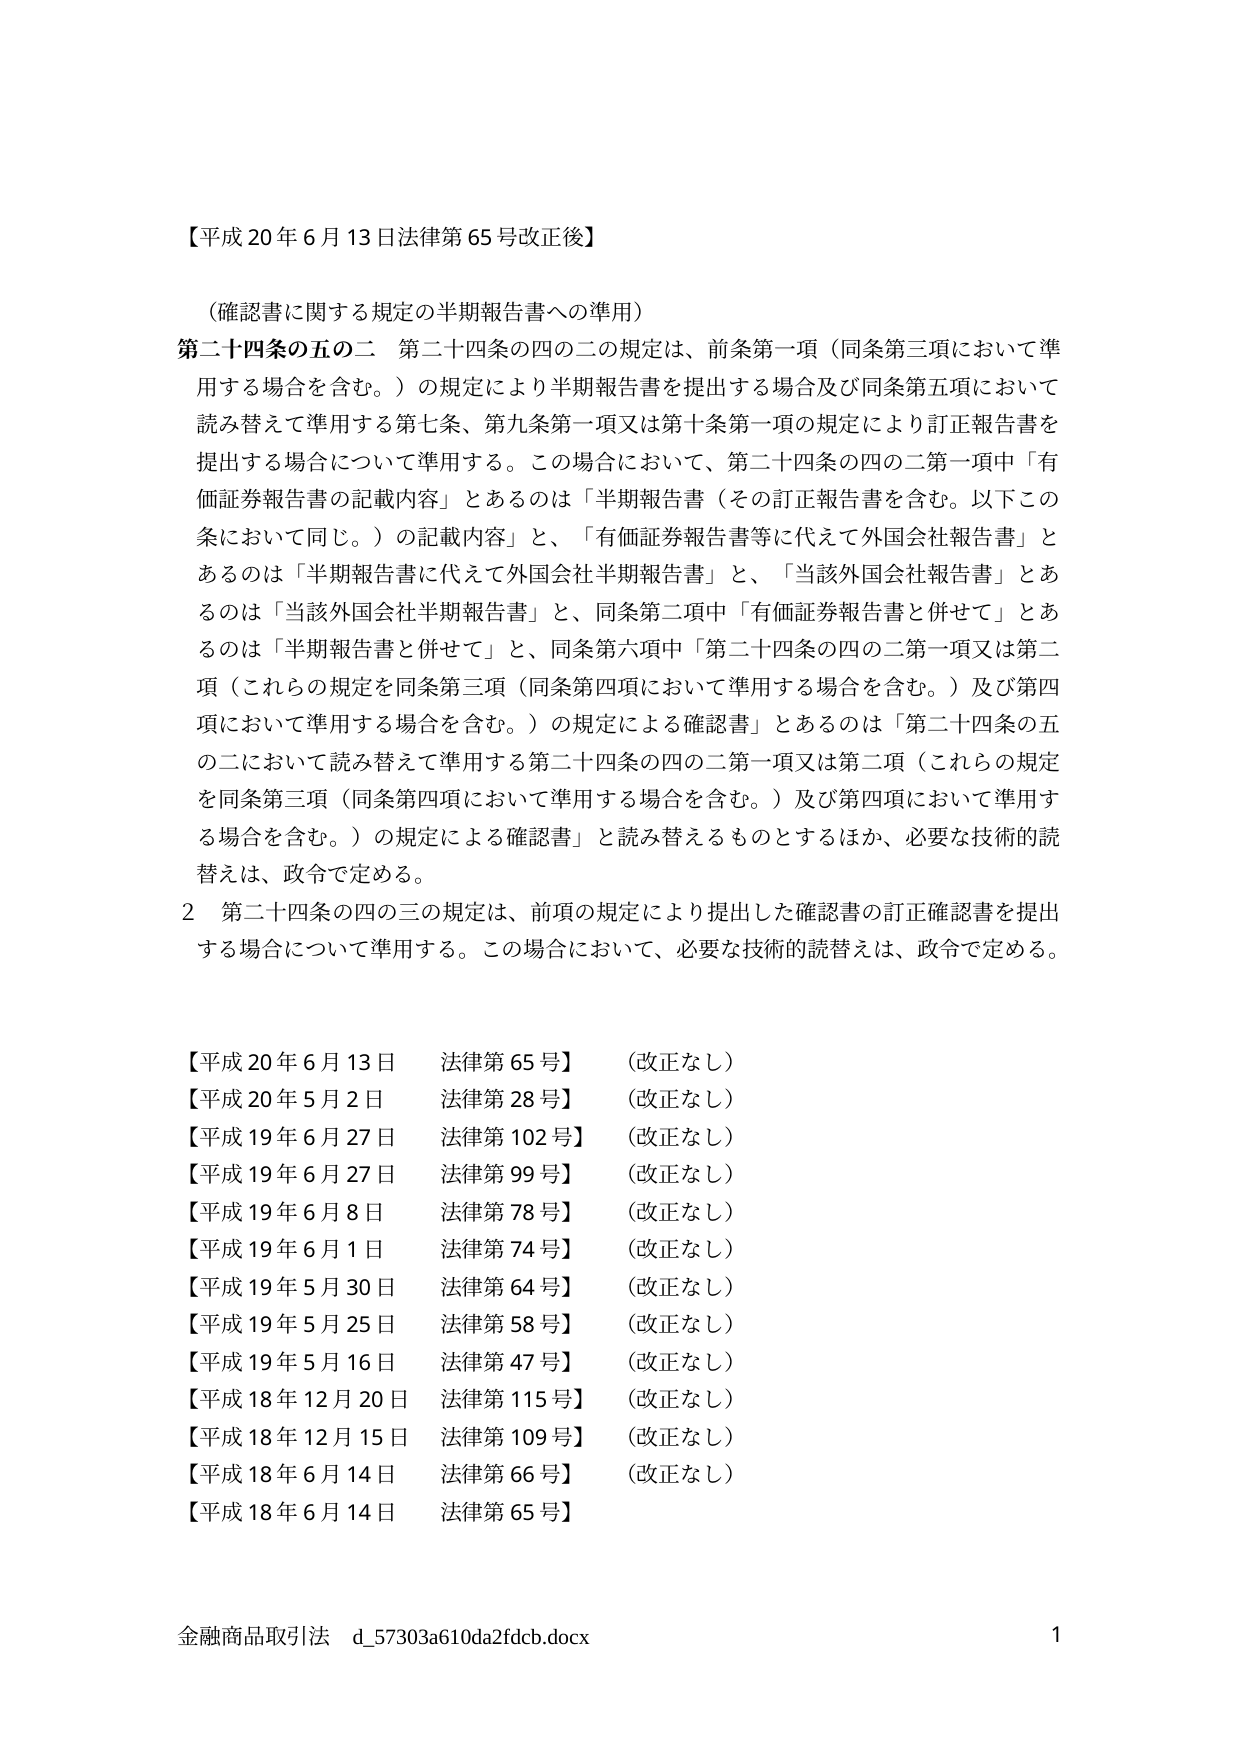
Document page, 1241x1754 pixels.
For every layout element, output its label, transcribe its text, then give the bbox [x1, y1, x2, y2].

text ２ 第二十四条の四の三の規定は、前項の規定により提出した確認書の訂正確認書を提出する場合について準用する。この場合において、必要な技術的読替えは、政令で定める。 [177, 892, 1063, 967]
text 【平成19年5月30日 法律第64号】 （改正なし） [177, 1267, 1063, 1304]
text 【平成19年5月25日 法律第58号】 （改正なし） [177, 1304, 1063, 1342]
text 【平成19年6月1日 法律第74号】 （改正なし） [177, 1229, 1063, 1267]
text 【平成19年6月27日 法律第102号】 （改正なし） [177, 1117, 1063, 1154]
text （確認書に関する規定の半期報告書への準用） [196, 292, 1063, 329]
text 【平成19年5月16日 法律第47号】 （改正なし） [177, 1342, 1063, 1379]
text 【平成18年12月15日 法律第109号】 （改正なし） [177, 1417, 1063, 1454]
text 【平成18年12月20日 法律第115号】 （改正なし） [177, 1379, 1063, 1417]
text 【平成20年6月13日法律第65号改正後】 [177, 217, 1063, 254]
text 【平成18年6月14日 法律第66号】 （改正なし） [177, 1454, 1063, 1492]
text 【平成19年6月27日 法律第99号】 （改正なし） [177, 1154, 1063, 1192]
text 【平成18年6月14日 法律第65号】 [177, 1492, 1063, 1529]
text 【平成19年6月8日 法律第78号】 （改正なし） [177, 1192, 1063, 1229]
text 【平成20年6月13日 法律第65号】 （改正なし） [177, 1042, 1063, 1079]
text 【平成20年5月2日 法律第28号】 （改正なし） [177, 1079, 1063, 1117]
text 第二十四条の五の二 第二十四条の四の二の規定は、前条第一項（同条第三項において準用する場合を含む。）の規定により半期報告書を提出する場合及び同条第五項において読み替えて準用する第七条、第九条第一項又は第十条第一項の規定により訂正報告書を提出する場合について準用する。この場合において、第二十四条の四の二第一項中「有価証券報告書の記載内容」とあるのは「半期報告書（その訂正報告書を含む。以下この条において同じ。）の記載内容」と、「有価証券報告書等に代えて外国会社報告書」とあるのは「半期報告書に代えて外国会社半期報告書」と、「当該外国会社報告書」とあるのは「当該外国会社半期報告書」と、同条第二項中「有価証券報告書と併せて」とあるのは「半期報告書と併せて」と、同条第六項中「第二十四条の四の二第一項又は第二項（これらの規定を同条第三項（同条第四項において準用する場合を含む。）及び第四項において準用する場合を含む。）の規定による確認書」とあるのは「第二十四条の五の二において読み替えて準用する第二十四条の四の二第一項又は第二項（これらの規定を同条第三項（同条第四項において準用する場合を含む。）及び第四項において準用する場合を含む。）の規定による確認書」と読み替えるものとするほか、必要な技術的読替えは、政令で定める。 [177, 329, 1063, 892]
